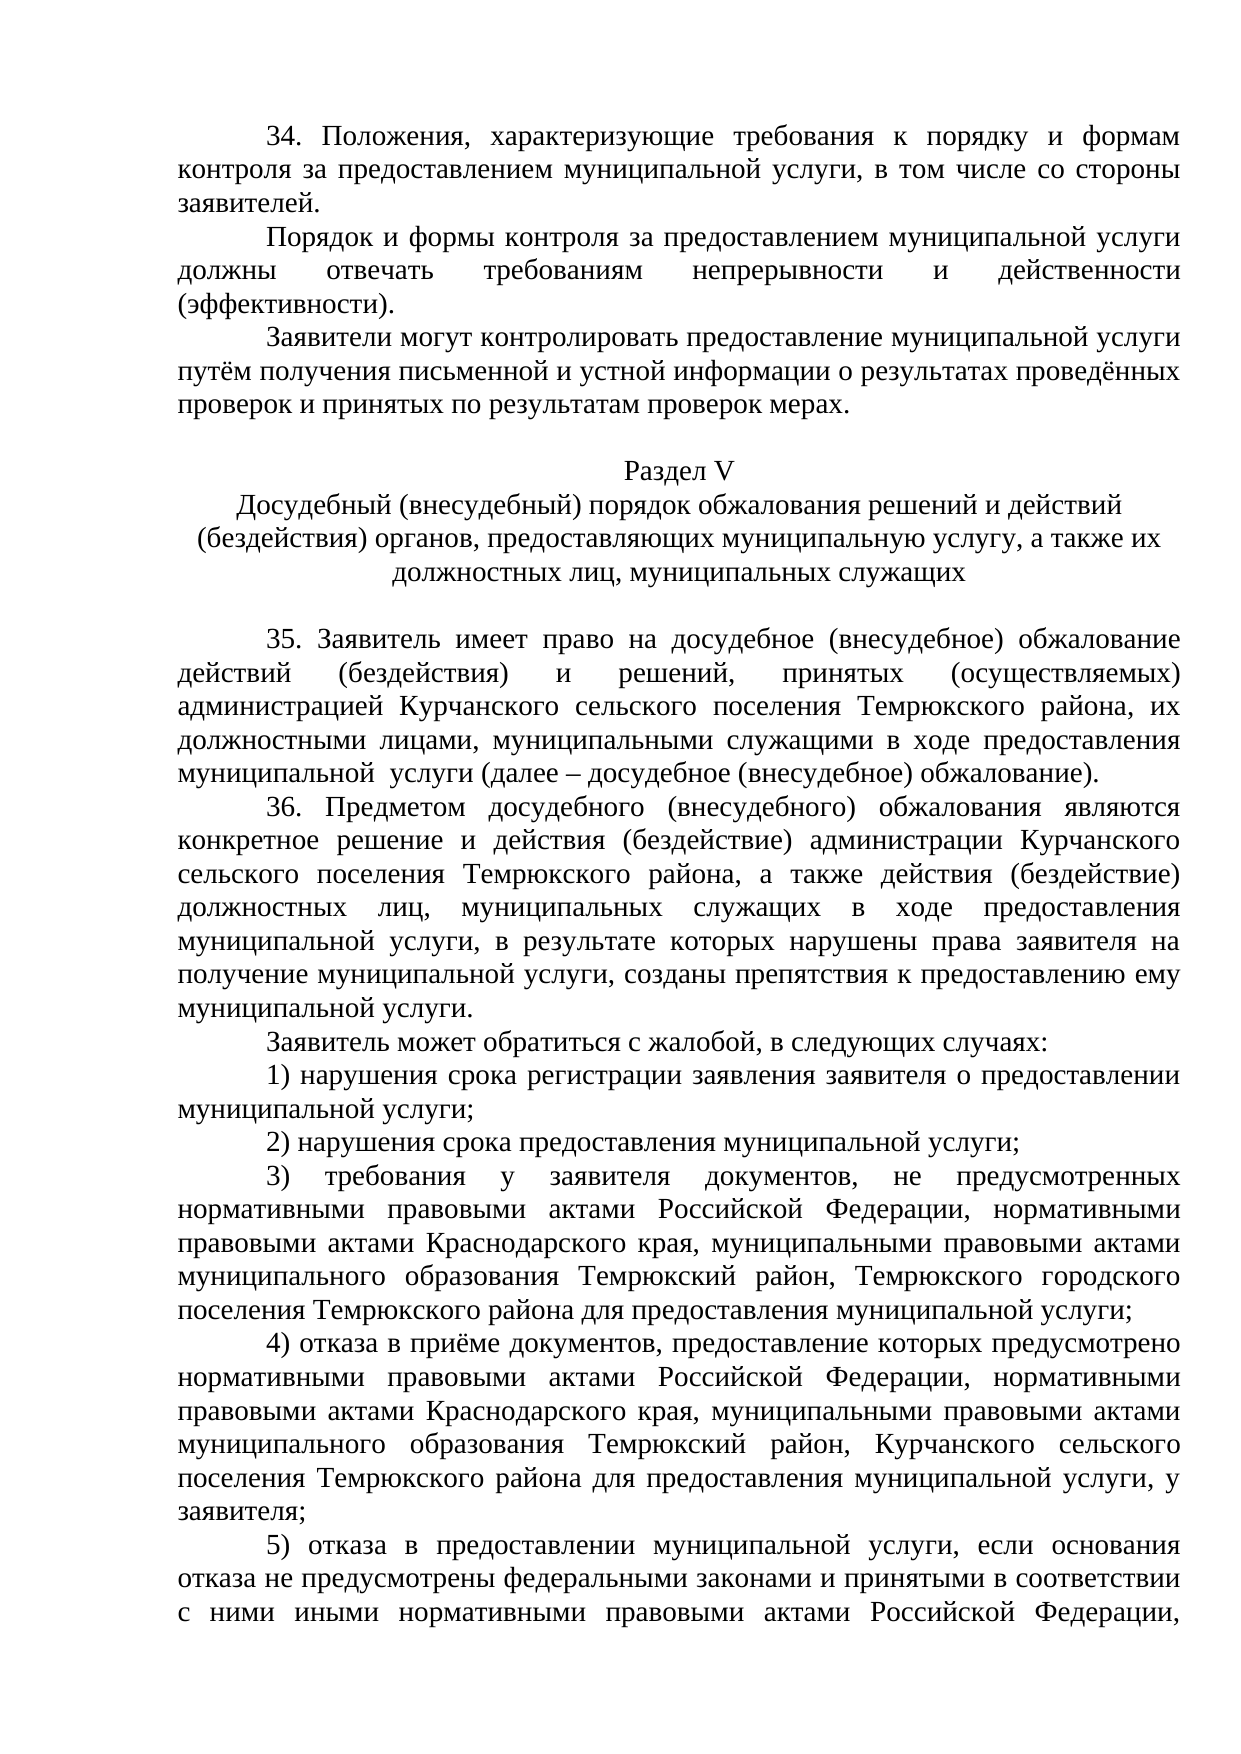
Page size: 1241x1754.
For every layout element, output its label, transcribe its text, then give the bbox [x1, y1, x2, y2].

text 4) отказа в приёме документов, предоставление которых предусмотрено нормативными правовыми актами Российской Федерации, нормативными правовыми актами Краснодарского края, муниципальными правовыми актами муниципального образования Темрюкский район, Курчанского сельского поселения Темрюкского района для предоставления муниципальной услуги, у заявителя; [177, 1326, 1181, 1527]
text Заявитель может обратиться с жалобой, в следующих случаях: [177, 1024, 1181, 1057]
text 35. Заявитель имеет право на досудебное (внесудебное) обжалование действий (бездействия) и решений, принятых (осуществляемых) администрацией Курчанского сельского поселения Темрюкского района, их должностными лицами, муниципальными служащими в ходе предоставления муниципальной услуги (далее – досудебное (внесудебное) обжалование). [177, 621, 1181, 789]
text 3) требования у заявителя документов, не предусмотренных нормативными правовыми актами Российской Федерации, нормативными правовыми актами Краснодарского края, муниципальными правовыми актами муниципального образования Темрюкский район, Темрюкского городского поселения Темрюкского района для предоставления муниципальной услуги; [177, 1158, 1181, 1326]
text Порядок и формы контроля за предоставлением муниципальной услуги должны отвечать требованиям непрерывности и действенности (эффективности). [177, 219, 1181, 319]
text 36. Предметом досудебного (внесудебного) обжалования являются конкретное решение и действия (бездействие) администрации Курчанского сельского поселения Темрюкского района, а также действия (бездействие) должностных лиц, муниципальных служащих в ходе предоставления муниципальной услуги, в результате которых нарушены права заявителя на получение муниципальной услуги, созданы препятствия к предоставлению ему муниципальной услуги. [177, 789, 1181, 1024]
text 1) нарушения срока регистрации заявления заявителя о предоставлении муниципальной услуги; [177, 1057, 1181, 1124]
text 2) нарушения срока предоставления муниципальной услуги; [177, 1124, 1181, 1158]
text Досудебный (внесудебный) порядок обжалования решений и действий (бездействия) органов, предоставляющих муниципальную услугу, а также их должностных лиц, муниципальных служащих [177, 487, 1181, 588]
text Раздел V [177, 453, 1181, 487]
text 34. Положения, характеризующие требования к порядку и формам контроля за предоставлением муниципальной услуги, в том числе со стороны заявителей. [177, 118, 1181, 219]
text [177, 1527, 1181, 1627]
text Заявители могут контролировать предоставление муниципальной услуги путём получения письменной и устной информации о результатах проведённых проверок и принятых по результатам проверок мерах. [177, 319, 1181, 420]
